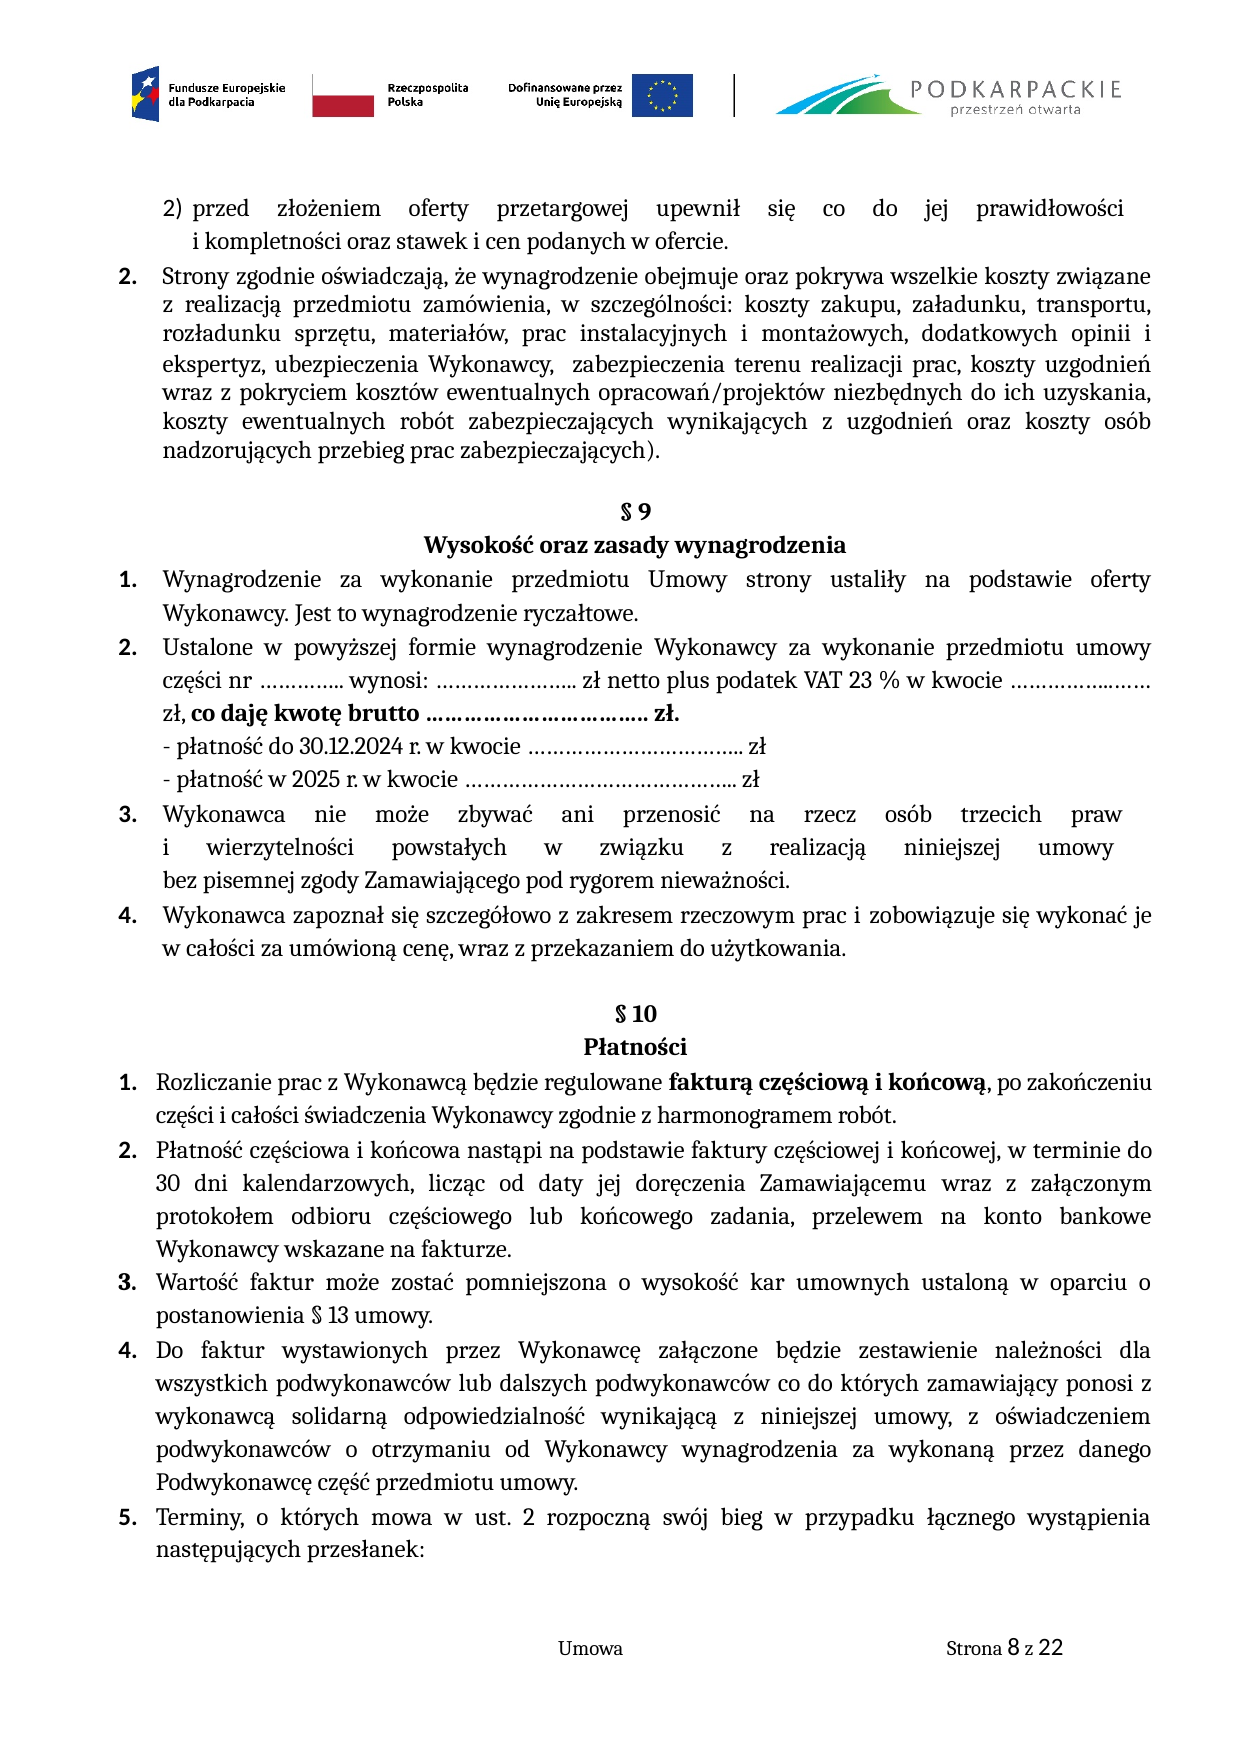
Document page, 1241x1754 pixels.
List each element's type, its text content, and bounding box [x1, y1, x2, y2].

text Płatności [118, 1033, 1152, 1062]
text - płatność do 30.12.2024 r. w kwocie …………………………….. zł [162, 732, 1152, 761]
list Wynagrodzenie za wykonanie przedmiotu Umowy strony ustaliły na podstawie oferty Wykonawcy. Jest to wynagrodzenie ryczałtowe. [118, 564, 1152, 627]
text § 10 [118, 1000, 1152, 1029]
picture [118, 52, 1134, 136]
list Wykonawca zapoznał się szczegółowo z zakresem rzeczowym prac i zobowiązuje się wykonać je w całości za umówioną cenę, wraz z przekazaniem do użytkowania. [118, 899, 1152, 963]
list przed złożeniem oferty przetargowej upewnił się co do jej prawidłowości i kompletności oraz stawek i cen podanych w ofercie. [162, 192, 1152, 256]
text Wysokość oraz zasady wynagrodzenia [118, 531, 1152, 559]
list Wykonawca nie może zbywać ani przenosić na rzecz osób trzecich praw i wierzytelności powstałych w związku z realizacją niniejszej umowy bez pisemnej zgody Zamawiającego pod rygorem nieważności. [118, 798, 1152, 895]
list Terminy, o których mowa w ust. 2 rozpoczną swój bieg w przypadku łącznego wystąpienia następujących przesłanek: [118, 1501, 1152, 1564]
list Ustalone w powyższej formie wynagrodzenie Wykonawcy za wykonanie przedmiotu umowy części nr ………….. wynosi: ………………….. zł netto plus podatek VAT 23 % w kwocie ……………..…… zł, co daję kwotę brutto …………………………….. zł. [118, 631, 1152, 728]
list Strony zgodnie oświadczają, że wynagrodzenie obejmuje oraz pokrywa wszelkie koszty związane z realizacją przedmiotu zamówienia, w szczególności: koszty zakupu, załadunku, transportu, rozładunku sprzętu, materiałów, prac instalacyjnych i montażowych, dodatkowych opinii i ekspertyz, ubezpieczenia Wykonawcy, zabezpieczenia terenu realizacji prac, koszty uzgodnień wraz z pokryciem kosztów ewentualnych opracowań/projektów niezbędnych do ich uzyskania, koszty ewentualnych robót zabezpieczających wynikających z uzgodnień oraz koszty osób nadzorujących przebieg prac zabezpieczających). [118, 260, 1152, 464]
text - płatność w 2025 r. w kwocie …………………………………….. zł [162, 765, 1152, 794]
list Rozliczanie prac z Wykonawcą będzie regulowane fakturą częściową i końcową, po zakończeniu części i całości świadczenia Wykonawcy zgodnie z harmonogramem robót. [118, 1066, 1152, 1129]
list Do faktur wystawionych przez Wykonawcę załączone będzie zestawienie należności dla wszystkich podwykonawców lub dalszych podwykonawców co do których zamawiający ponosi z wykonawcą solidarną odpowiedzialność wynikającą z niniejszej umowy, z oświadczeniem podwykonawców o otrzymaniu od Wykonawcy wynagrodzenia za wykonaną przez danego Podwykonawcę część przedmiotu umowy. [118, 1334, 1152, 1496]
list Wartość faktur może zostać pomniejszona o wysokość kar umownych ustaloną w oparciu o postanowienia § 13 umowy. [118, 1268, 1152, 1329]
list Płatność częściowa i końcowa nastąpi na podstawie faktury częściowej i końcowej, w terminie do 30 dni kalendarzowych, licząc od daty jej doręczenia Zamawiającemu wraz z załączonym protokołem odbioru częściowego lub końcowego zadania, przelewem na konto bankowe Wykonawcy wskazane na fakturze. [118, 1134, 1152, 1263]
text § 9 [118, 498, 1152, 526]
